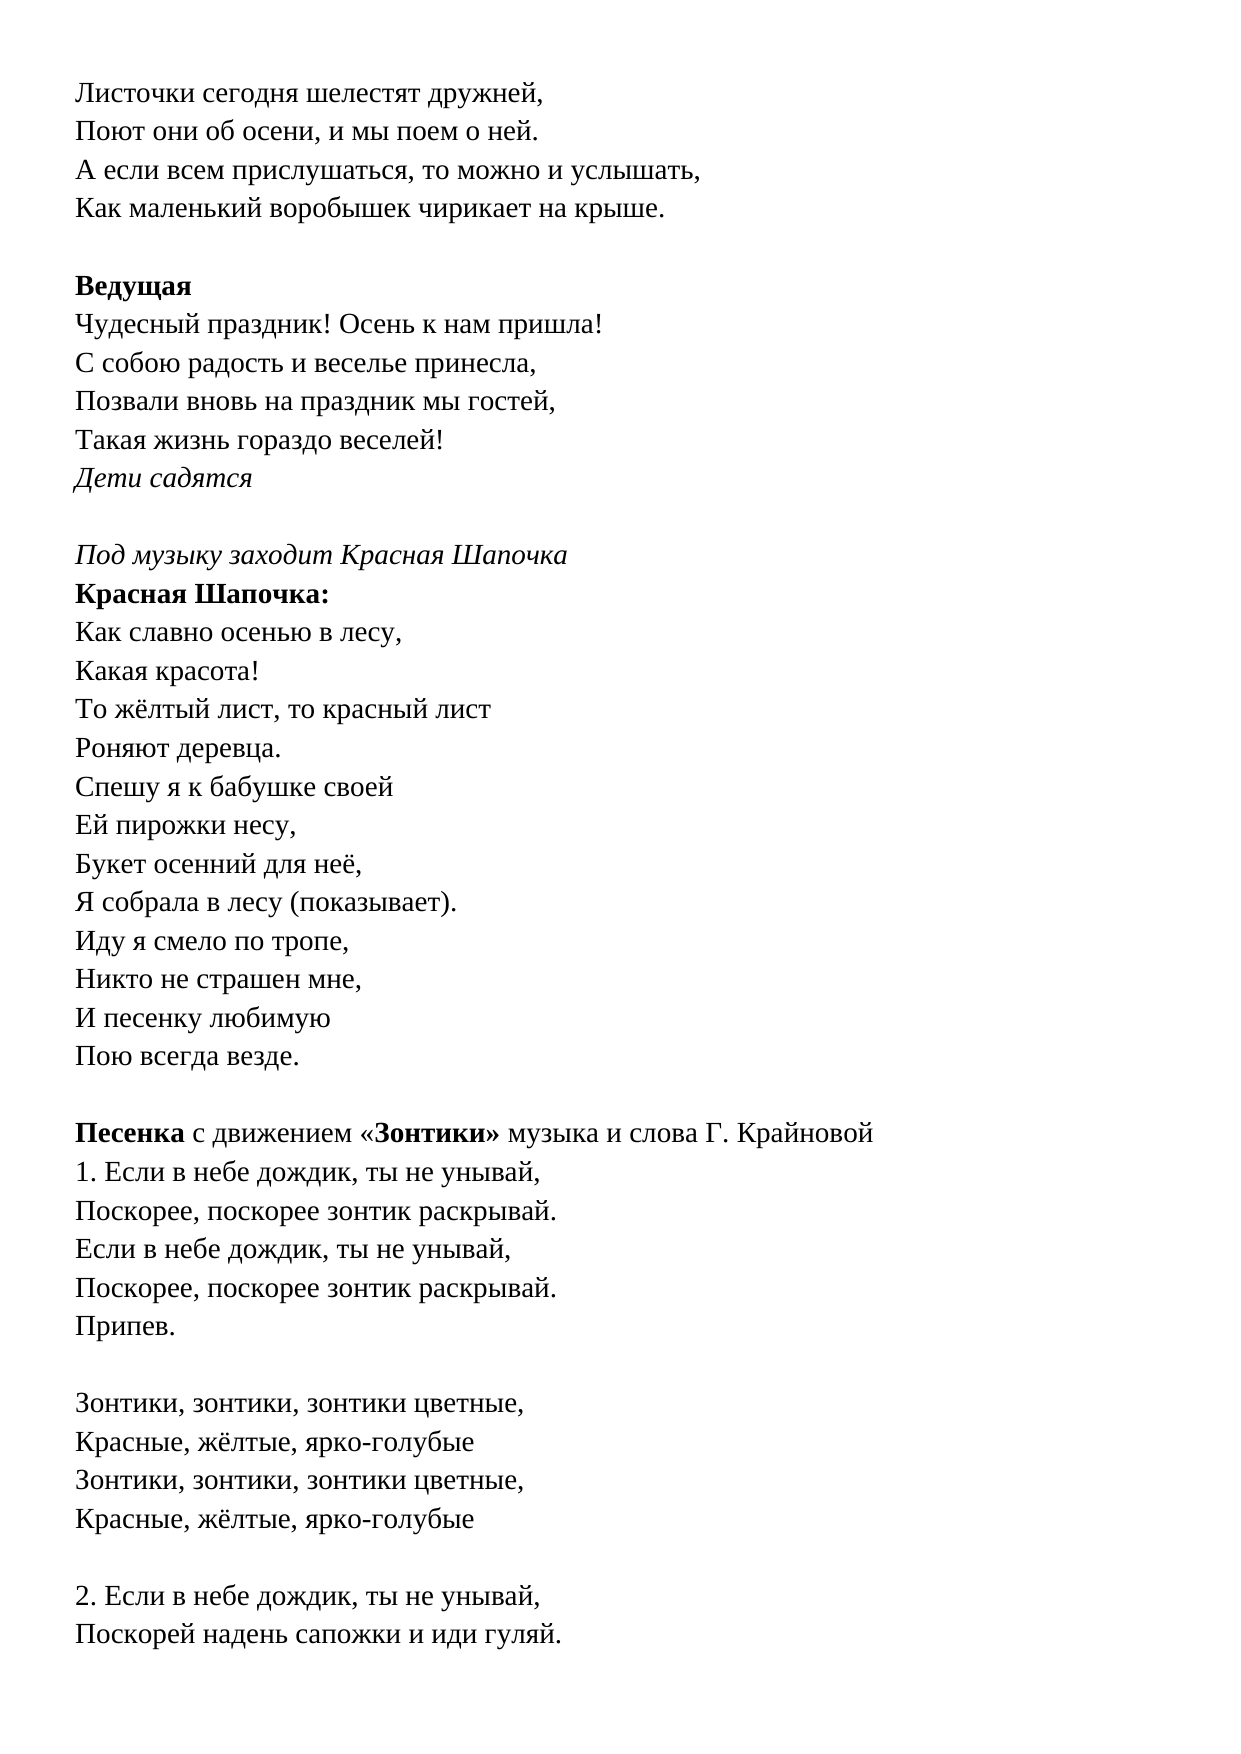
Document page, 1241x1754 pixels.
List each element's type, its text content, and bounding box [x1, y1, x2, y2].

text Красная Шапочка: [75, 576, 1165, 609]
text Дети садятся [75, 460, 1165, 494]
text Поют они об осени, и мы поем о ней. [75, 113, 1165, 147]
text Пою всегда везде. [75, 1038, 1165, 1072]
text Роняют деревца. [75, 730, 1165, 764]
text Никто не страшен мне, [75, 961, 1165, 995]
text Спешу я к бабушке своей [75, 769, 1165, 802]
text Такая жизнь гораздо веселей! [75, 422, 1165, 455]
text Как маленький воробышек чирикает на крыше. [75, 191, 1165, 224]
text То жёлтый лист, то красный лист [75, 692, 1165, 725]
text И песенку любимую [75, 1000, 1165, 1033]
text Какая красота! [75, 653, 1165, 687]
text Ведущая [75, 268, 1165, 301]
text Песенка с движением «Зонтики» музыка и слова Г. Крайновой [75, 1116, 1165, 1149]
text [75, 1154, 1165, 1650]
text Чудесный праздник! Осень к нам пришла! [75, 306, 1165, 340]
text Ей пирожки несу, [75, 807, 1165, 841]
text А если всем прислушаться, то можно и услышать, [75, 152, 1165, 186]
text Букет осенний для неё, [75, 846, 1165, 879]
text Иду я смело по тропе, [75, 923, 1165, 956]
text Я собрала в лесу (показывает). [75, 884, 1165, 918]
text Под музыку заходит Красная Шапочка [75, 537, 1165, 571]
text Листочки сегодня шелестят дружней, [75, 75, 1165, 108]
text С собою радость и веселье принесла, [75, 345, 1165, 378]
text Как славно осенью в лесу, [75, 614, 1165, 648]
text Позвали вновь на праздник мы гостей, [75, 383, 1165, 417]
